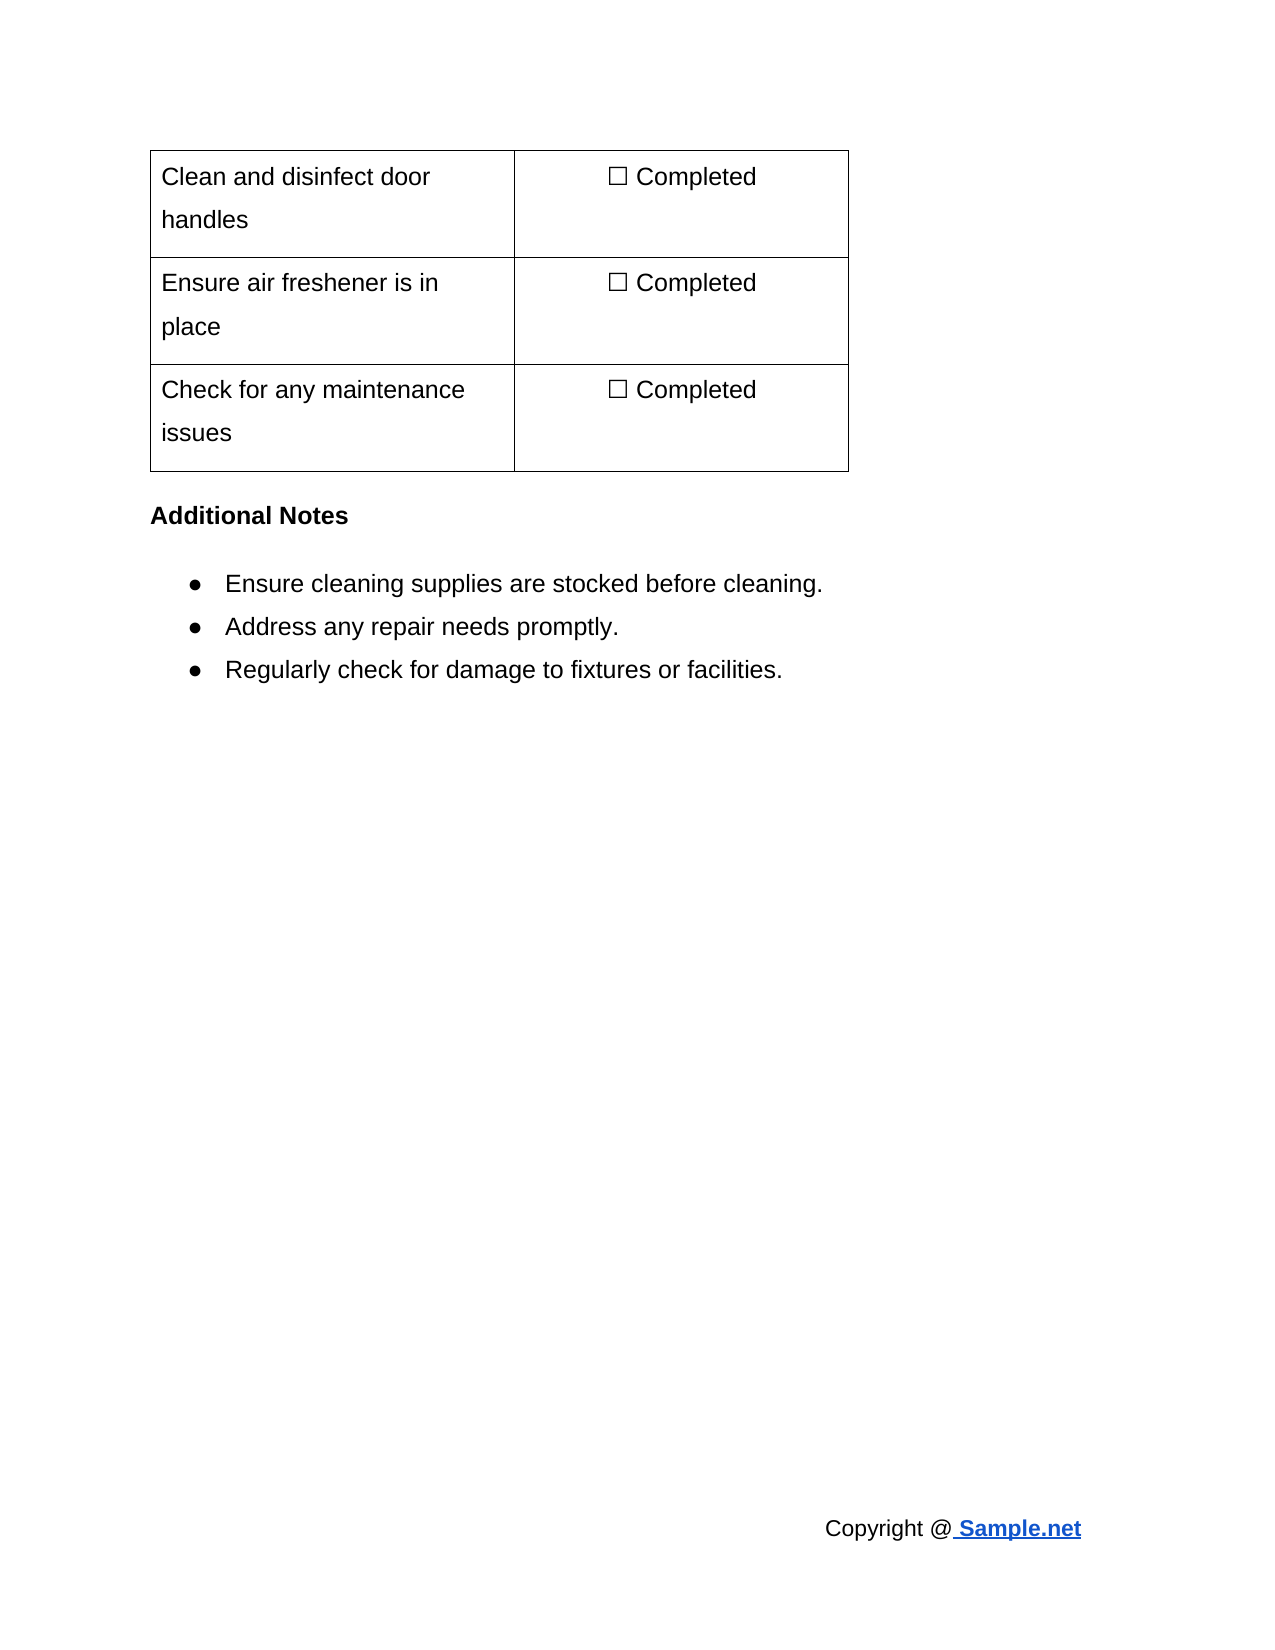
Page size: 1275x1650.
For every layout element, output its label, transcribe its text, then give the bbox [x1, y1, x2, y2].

table_cell ☐ Completed [515, 151, 848, 257]
list Regularly check for damage to fixtures or facilities. [187, 655, 1125, 684]
table_cell Clean and disinfect door handles [151, 151, 514, 257]
table_cell Check for any maintenance issues [151, 365, 514, 471]
table_cell ☐ Completed [515, 365, 848, 471]
table_cell ☐ Completed [515, 258, 848, 364]
subtitle Additional Notes [150, 501, 1125, 529]
list Address any repair needs promptly. [187, 612, 1125, 641]
table_cell Ensure air freshener is in place [151, 258, 514, 364]
list Ensure cleaning supplies are stocked before cleaning. [187, 569, 1125, 598]
